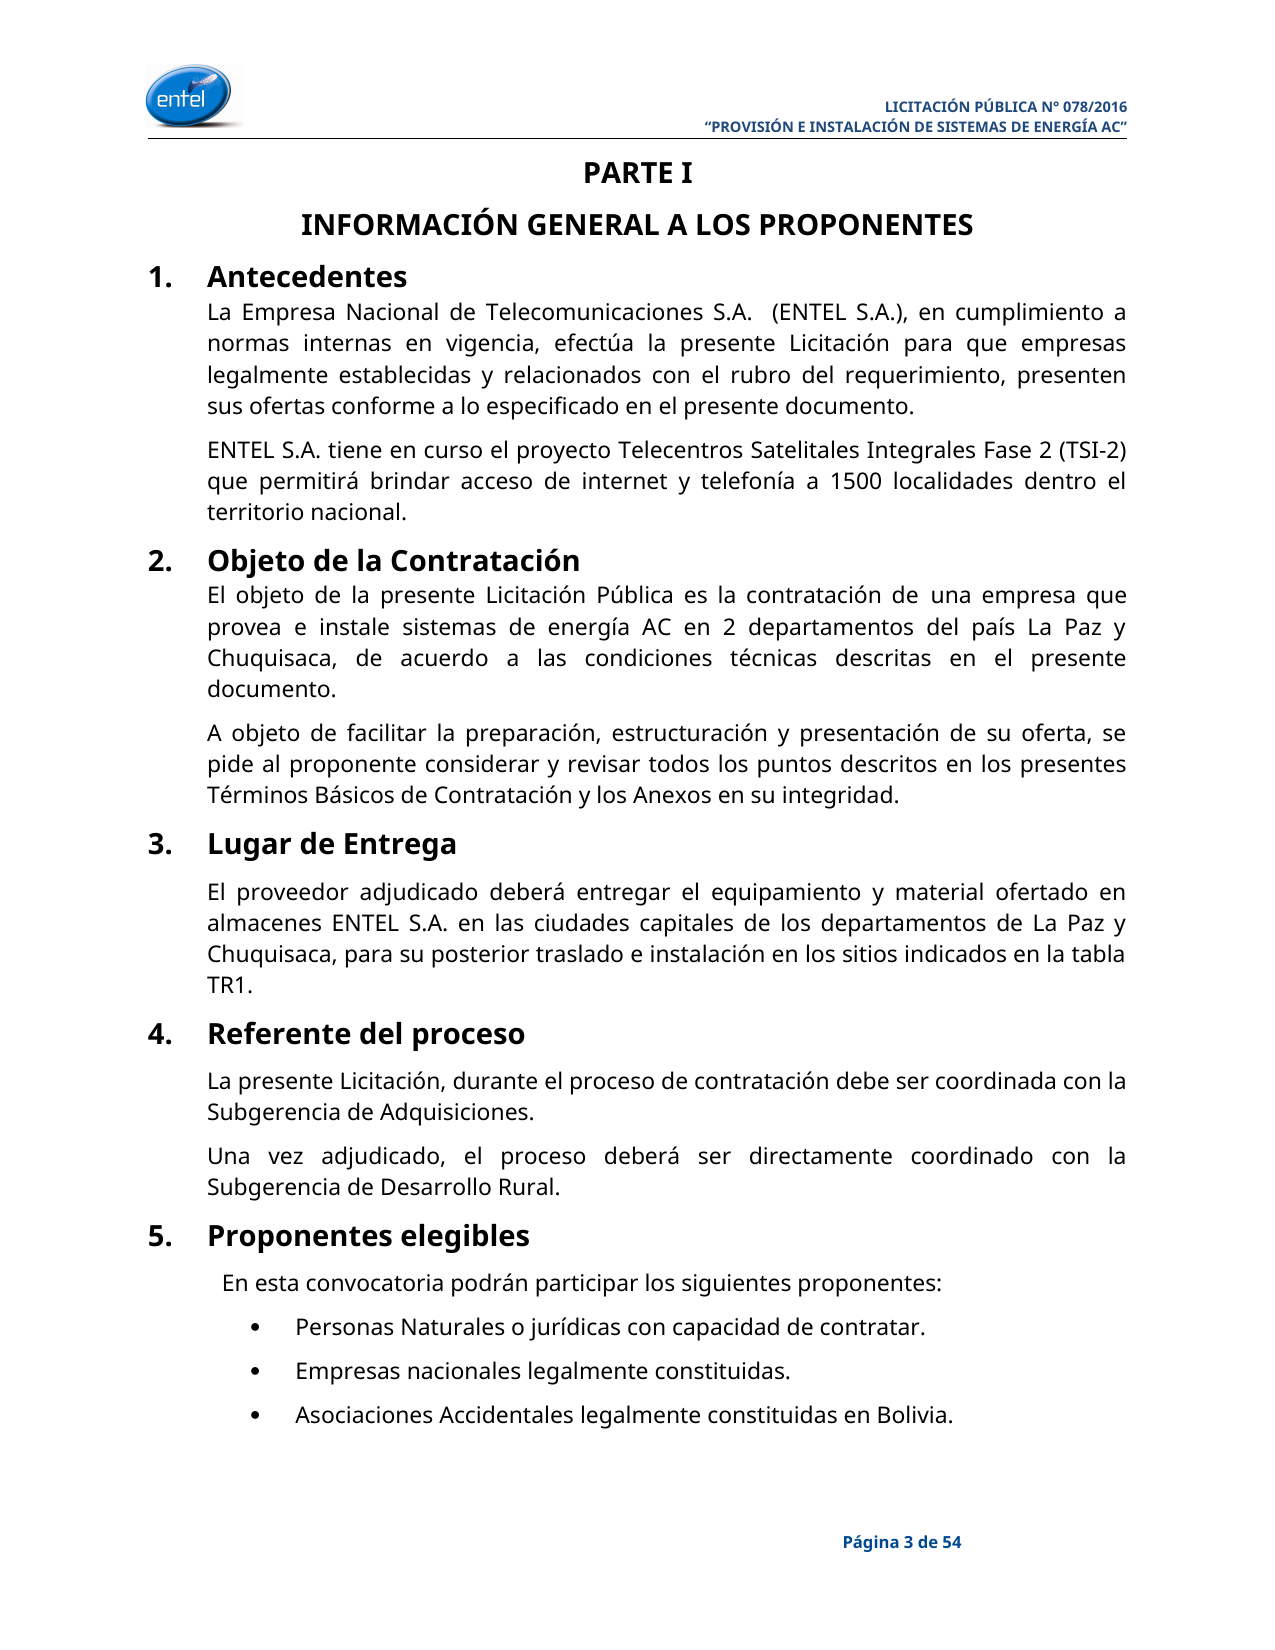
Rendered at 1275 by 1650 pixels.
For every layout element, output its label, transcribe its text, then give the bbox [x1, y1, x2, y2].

list Personas Naturales o jurídicas con capacidad de contratar. [207, 1311, 1127, 1342]
text Una vez adjudicado, el proceso deberá ser directamente coordinado con la Subgerencia de Desarrollo Rural. [207, 1140, 1127, 1203]
text INFORMACIÓN GENERAL A LOS PROPONENTES [148, 204, 1127, 244]
subtitle PARTE I [148, 152, 1127, 192]
text El proveedor adjudicado deberá entregar el equipamiento y material ofertado en almacenes ENTEL S.A. en las ciudades capitales de los departamentos de La Paz y Chuquisaca, para su posterior traslado e instalación en los sitios indicados en la tabla TR1. [207, 875, 1127, 1000]
text El objeto de la presente Licitación Pública es la contratación de una empresa que provea e instale sistemas de energía AC en 2 departamentos del país La Paz y Chuquisaca, de acuerdo a las condiciones técnicas descritas en el presente documento. [207, 579, 1127, 704]
text En esta convocatoria podrán participar los siguientes proponentes: [207, 1267, 1127, 1298]
list Objeto de la Contratación [148, 540, 1127, 579]
list Asociaciones Accidentales legalmente constituidas en Bolivia. [207, 1398, 1127, 1430]
list Referente del proceso [148, 1013, 1127, 1053]
list Antecedentes [148, 256, 1127, 296]
text La presente Licitación, durante el proceso de contratación debe ser coordinada con la Subgerencia de Adquisiciones. [207, 1065, 1127, 1128]
list Lugar de Entrega [148, 823, 1127, 863]
text A objeto de facilitar la preparación, estructuración y presentación de su oferta, se pide al proponente considerar y revisar todos los puntos descritos en los presentes Términos Básicos de Contratación y los Anexos en su integridad. [207, 717, 1127, 811]
list Empresas nacionales legalmente constituidas. [207, 1355, 1127, 1386]
list Proponentes elegibles [148, 1215, 1127, 1255]
text ENTEL S.A. tiene en curso el proyecto Telecentros Satelitales Integrales Fase 2 (TSI-2) que permitirá brindar acceso de internet y telefonía a 1500 localidades dentro el territorio nacional. [207, 433, 1127, 527]
list La Empresa Nacional de Telecomunicaciones S.A. (ENTEL S.A.), en cumplimiento a normas internas en vigencia, efectúa la presente Licitación para que empresas legalmente establecidas y relacionados con el rubro del requerimiento, presenten sus ofertas conforme a lo especificado en el presente documento. [207, 296, 1127, 421]
picture [145, 64, 244, 128]
